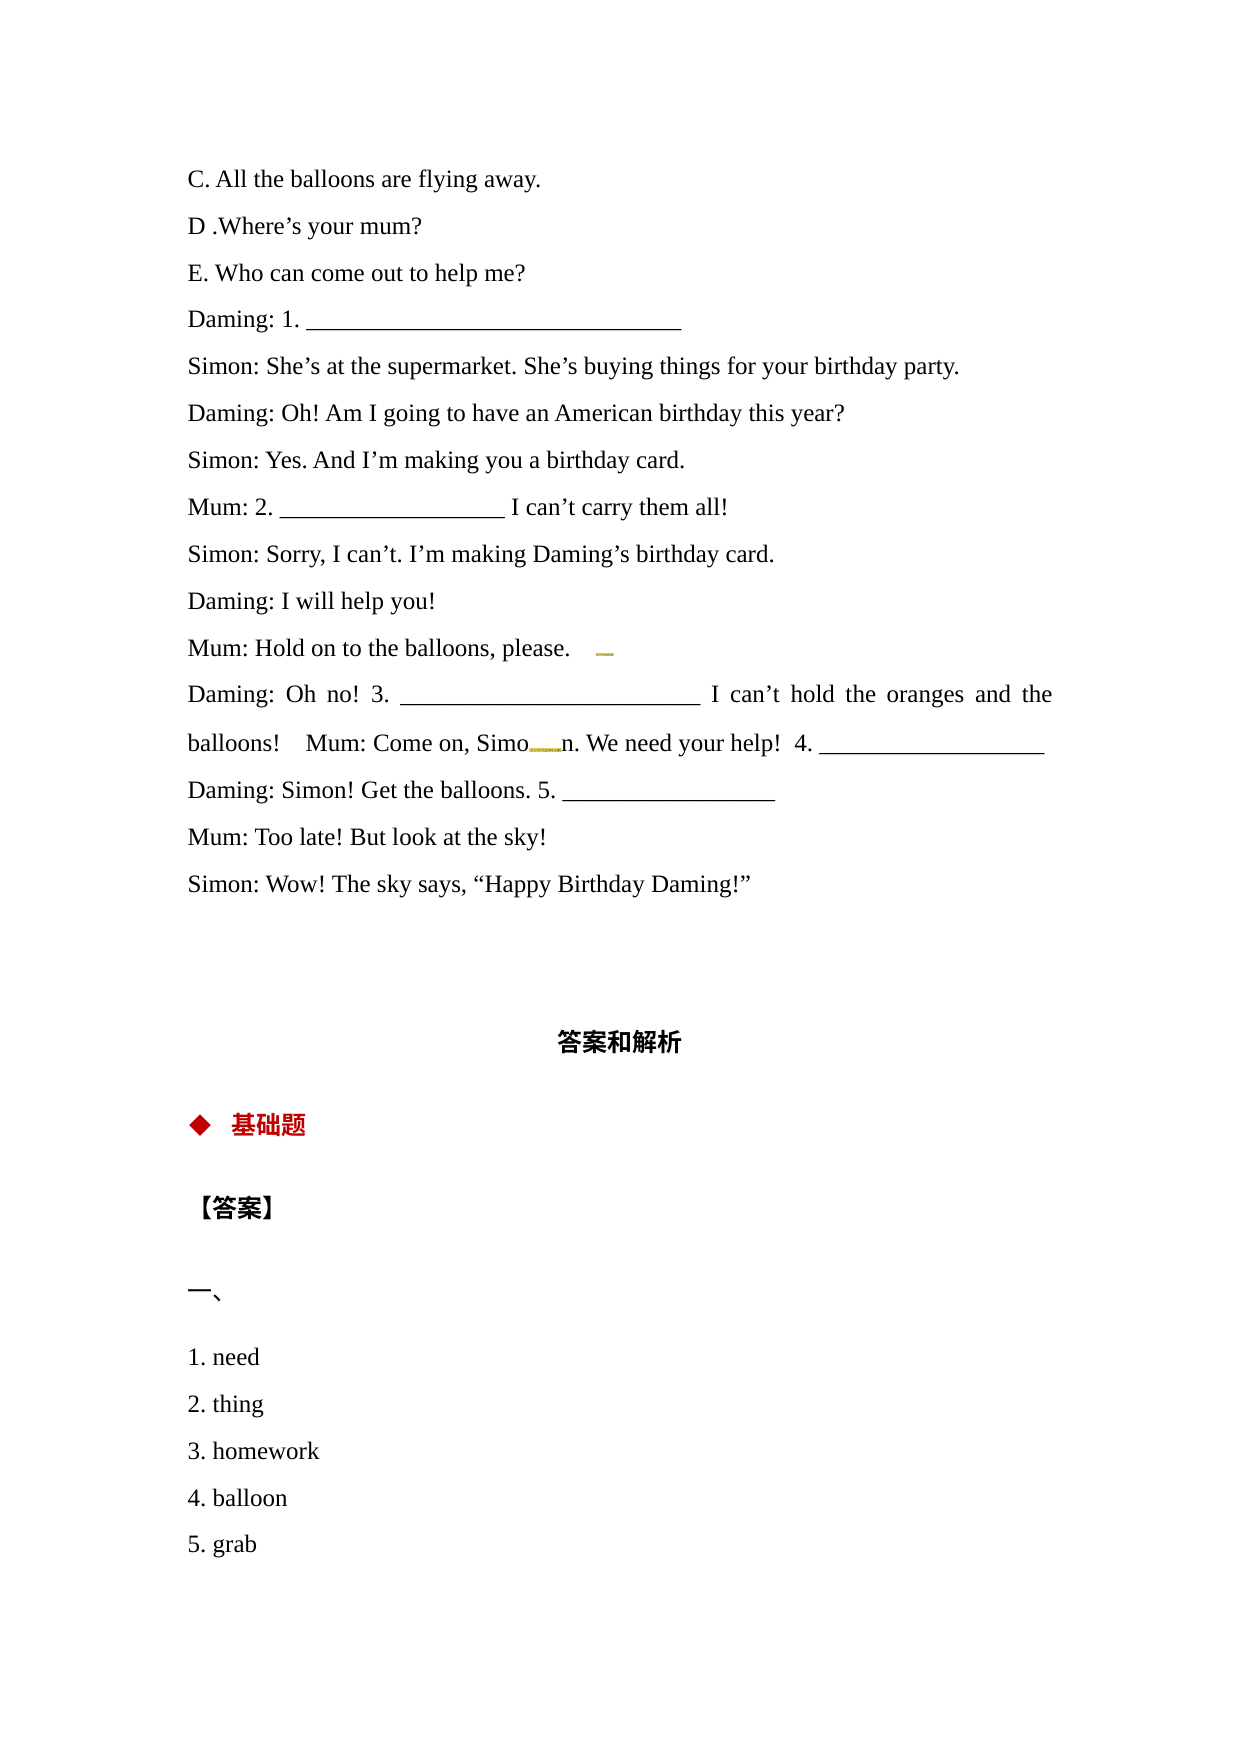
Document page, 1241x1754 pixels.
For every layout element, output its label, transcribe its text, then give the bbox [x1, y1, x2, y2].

text 【答案】 [187, 1174, 1053, 1239]
text Daming: Oh no! 3. ________________________ I can’t hold the oranges and the balloons! Mum: Come on, Simon. We need your help! 4. __________________ [187, 678, 1053, 759]
text E. Who can come out to help me? [187, 256, 1053, 288]
text 1. need [187, 1340, 1053, 1373]
text Daming: Oh! Am I going to have an American birthday this year? [187, 396, 1053, 429]
text C. All the balloons are flying away. [187, 162, 1053, 194]
text D .Where’s your mum? [187, 209, 1053, 241]
text 一、 [187, 1257, 1053, 1322]
text Simon: Sorry, I can’t. I’m making Daming’s birthday card. [187, 537, 1053, 569]
text Simon: Wow! The sky says, “Happy Birthday Daming!” [187, 867, 1053, 899]
text 答案和解析 [187, 1008, 1053, 1073]
text 4. balloon [187, 1481, 1053, 1513]
text 2. thing [187, 1387, 1053, 1419]
text Daming: I will help you! [187, 584, 1053, 616]
text Daming: 1. ______________________________ [187, 303, 1053, 335]
text 5. grab [187, 1528, 1053, 1560]
text Daming: Simon! Get the balloons. 5. _________________ [187, 773, 1053, 806]
text Mum: 2. __________________ I can’t carry them all! [187, 490, 1053, 523]
text Mum: Hold on to the balloons, please. [187, 631, 1053, 663]
text 3. homework [187, 1434, 1053, 1466]
text Mum: Too late! But look at the sky! [187, 820, 1053, 853]
text Simon: Yes. And I’m making you a birthday card. [187, 443, 1053, 476]
picture [529, 748, 562, 752]
list 基础题 [187, 1091, 1053, 1156]
text Simon: She’s at the supermarket. She’s buying things for your birthday party. [187, 349, 1053, 382]
